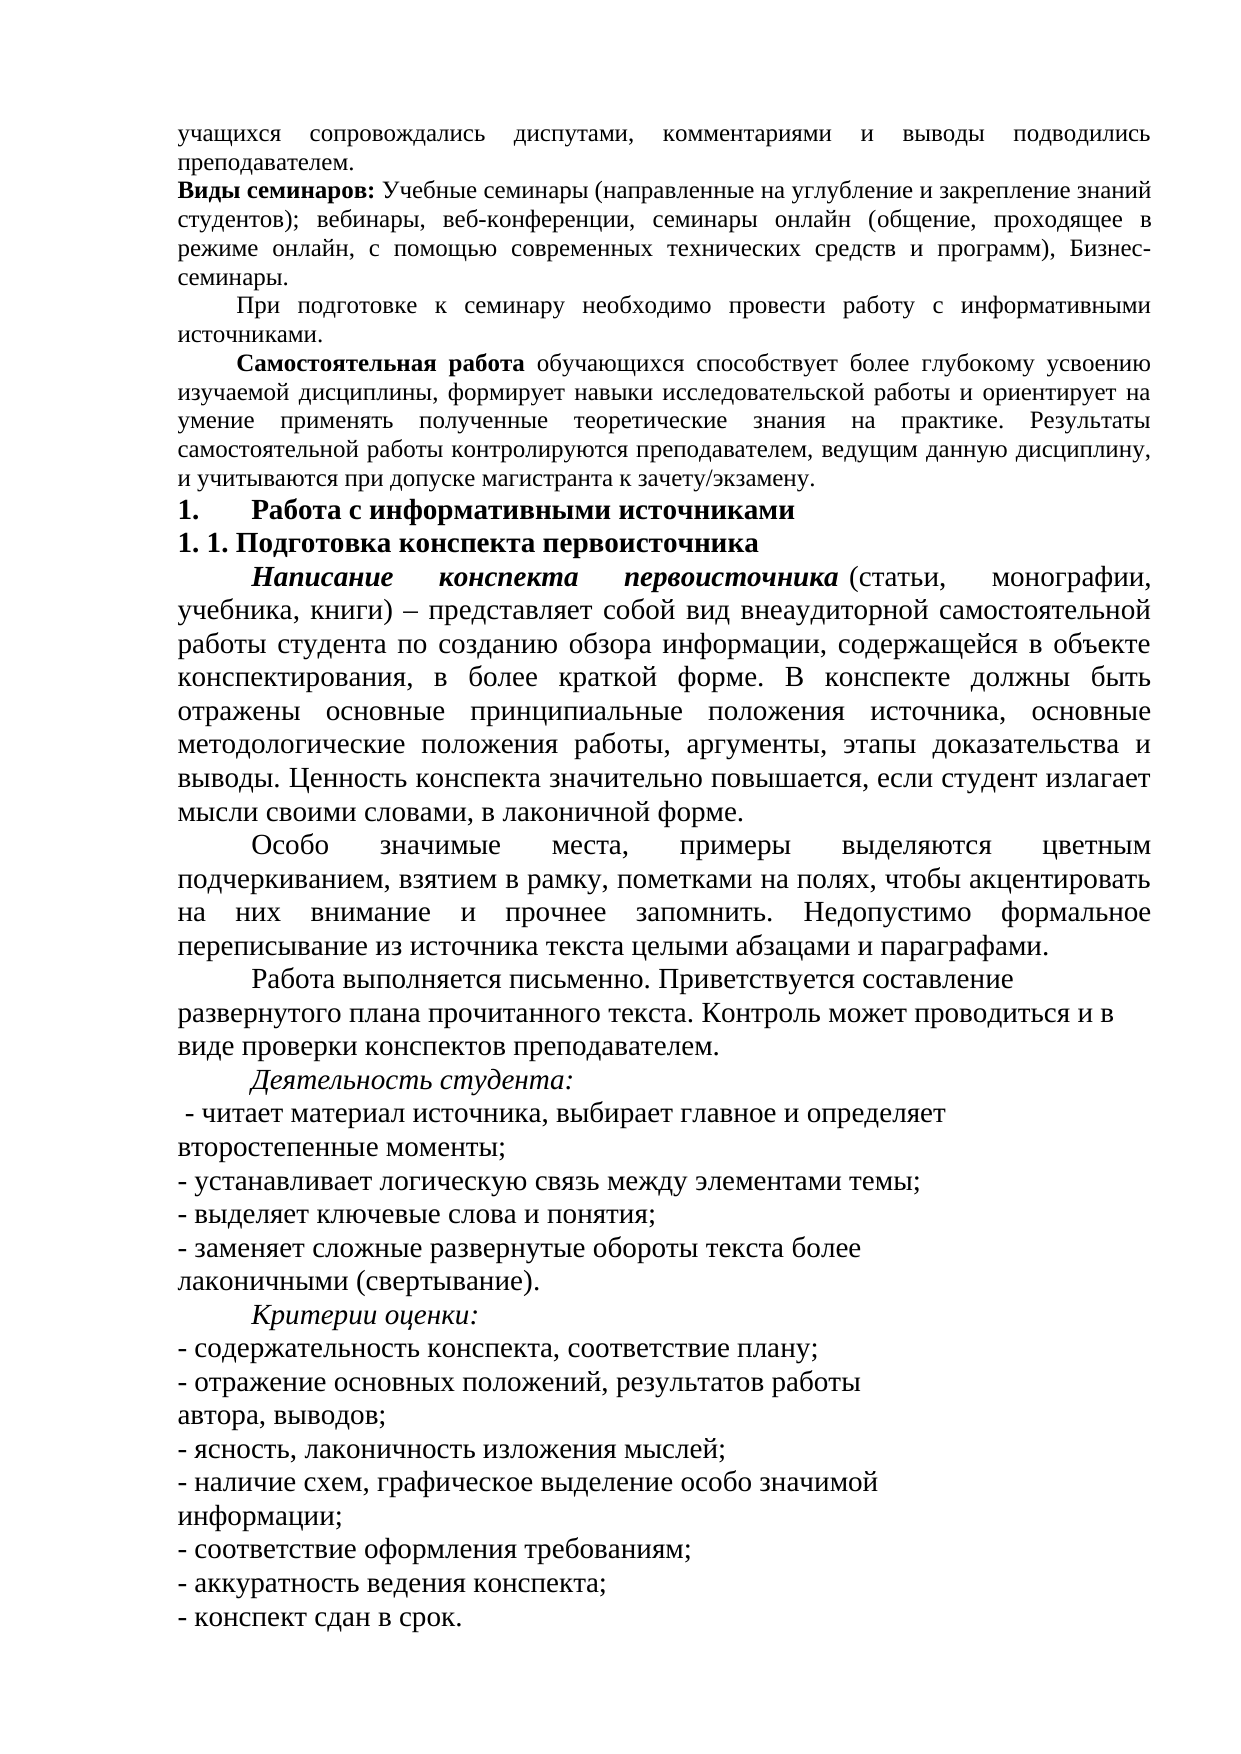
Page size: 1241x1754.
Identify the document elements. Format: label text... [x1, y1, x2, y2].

text - аккуратность ведения конспекта; [177, 1565, 1152, 1599]
text - конспект сдан в срок. [177, 1599, 1152, 1632]
text Критерии оценки: [177, 1297, 1152, 1330]
text Работа выполняется письменно. Приветствуется составление развернутого плана прочитанного текста. Контроль может проводиться и в виде проверки конспектов преподавателем. [177, 961, 1152, 1062]
text Самостоятельная работа обучающихся способствует более глубокому усвоению изучаемой дисциплины, формирует навыки исследовательской работы и ориентирует на умение применять полученные теоретические знания на практике. Результаты самостоятельной работы контролируются преподавателем, ведущим данную дисциплину, и учитываются при допуске магистранта к зачету/экзамену. [177, 348, 1152, 492]
text - наличие схем, графическое выделение особо значимой информации; [177, 1464, 1152, 1532]
text Особо значимые места, примеры выделяются цветным подчеркиванием, взятием в рамку, пометками на полях, чтобы акцентировать на них внимание и прочнее запомнить. Недопустимо формальное переписывание из источника текста целыми абзацами и параграфами. [177, 827, 1152, 961]
text При подготовке к семинару необходимо провести работу с информативными источниками. [177, 291, 1152, 348]
text 1. 1. Подготовка конспекта первоисточника [177, 525, 1152, 559]
text Деятельность студента: [177, 1062, 1152, 1096]
text - заменяет сложные развернутые обороты текста более лаконичными (свертывание). [177, 1230, 1152, 1297]
text - устанавливает логическую связь между элементами темы; [177, 1163, 1152, 1196]
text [177, 118, 1152, 176]
text - соответствие оформления требованиям; [177, 1532, 1152, 1565]
text - отражение основных положений, результатов работы автора, выводов; [177, 1364, 1152, 1431]
text Виды семинаров: Учебные семинары (направленные на углубление и закрепление знаний студентов); вебинары, веб-конференции, семинары онлайн (общение, проходящее в режиме онлайн, с помощью современных технических средств и программ), Бизнес-семинары. [177, 176, 1152, 291]
text - ясность, лаконичность изложения мыслей; [177, 1431, 1152, 1464]
text - читает материал источника, выбирает главное и определяет второстепенные моменты; [177, 1096, 1152, 1163]
list Работа с информативными источниками [177, 492, 1152, 525]
text - содержательность конспекта, соответствие плану; [177, 1330, 1152, 1364]
text - выделяет ключевые слова и понятия; [177, 1196, 1152, 1230]
text Написание конспекта первоисточника (статьи, монографии, учебника, книги) – представляет собой вид внеаудиторной самостоятельной работы студента по созданию обзора информации, содержащейся в объекте конспектирования, в более краткой форме. В конспекте должны быть отражены основные принципиальные положения источника, основные методологические положения работы, аргументы, этапы доказательства и выводы. Ценность конспекта значительно повышается, если студент излагает мысли своими словами, в лаконичной форме. [177, 559, 1152, 827]
